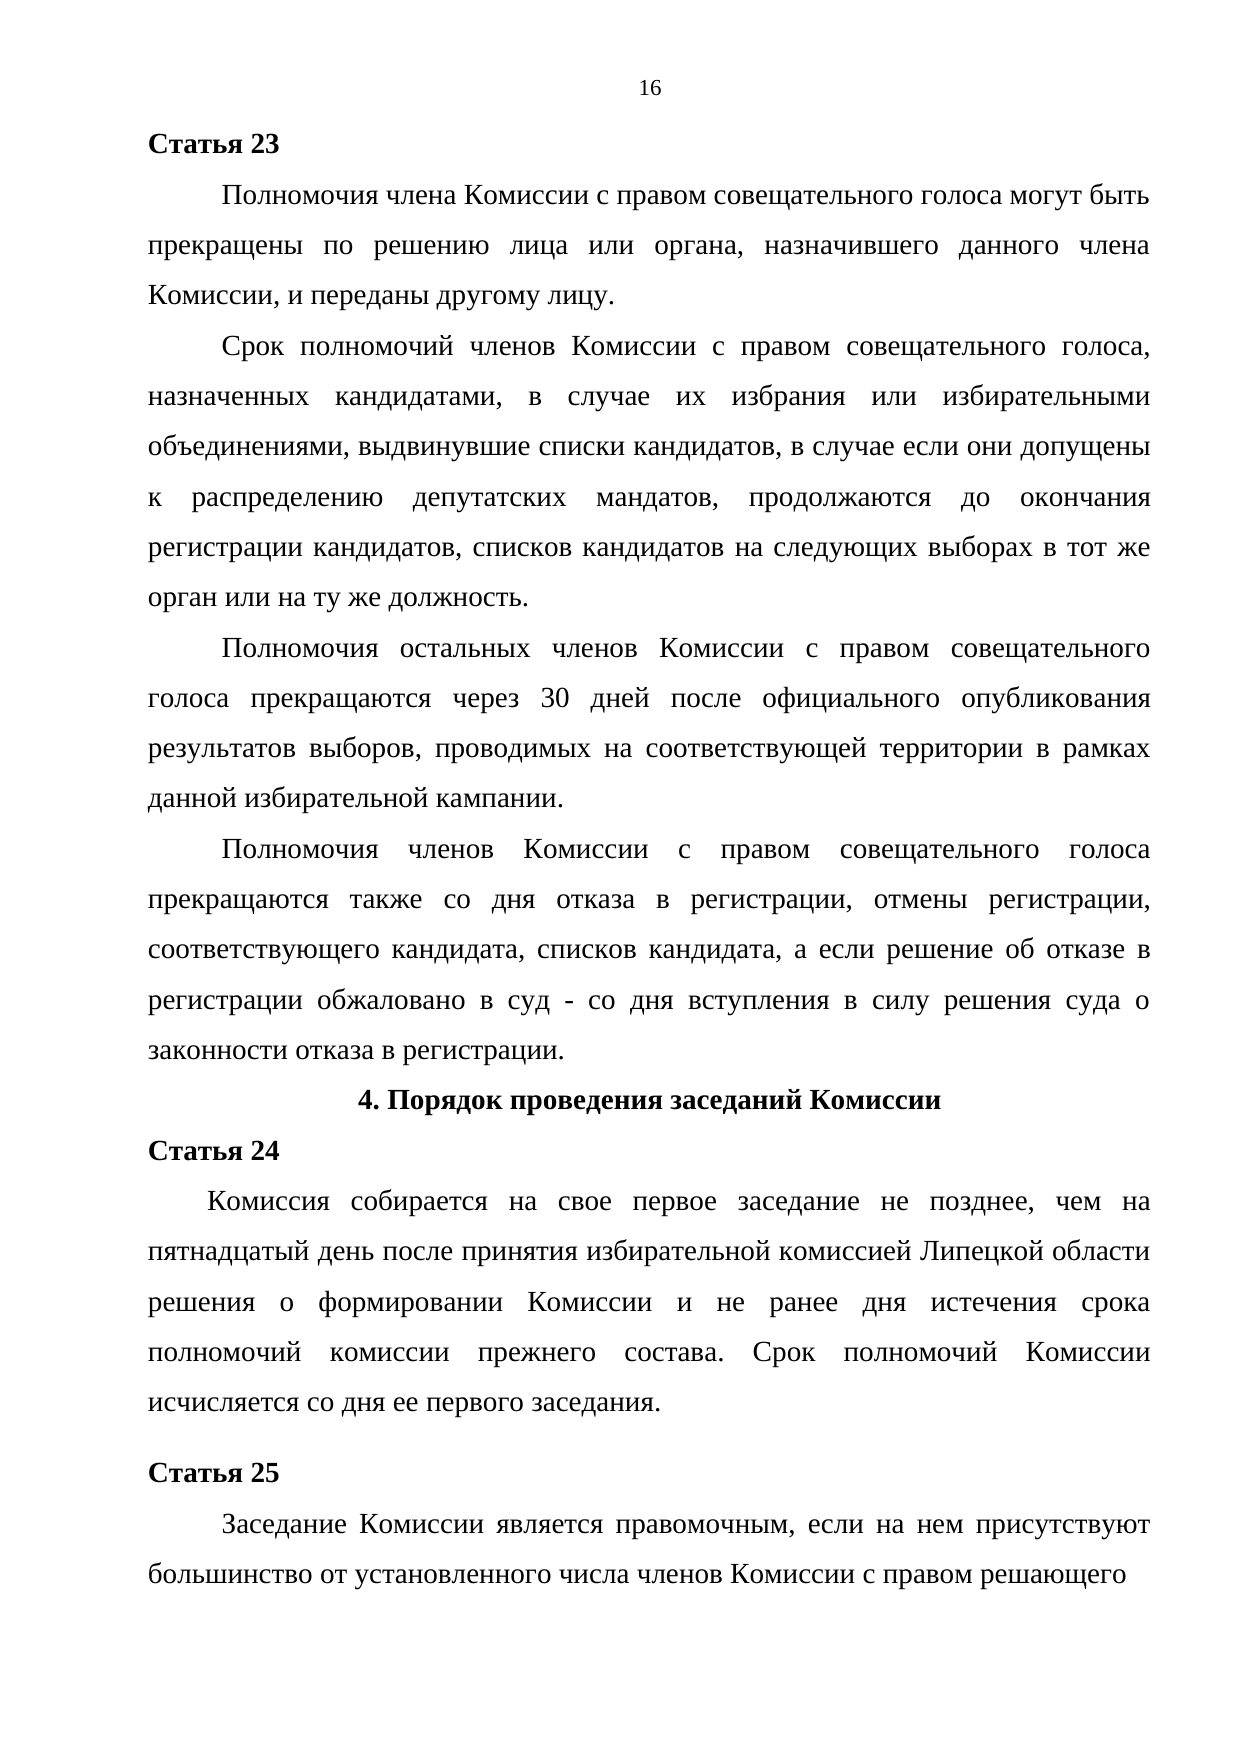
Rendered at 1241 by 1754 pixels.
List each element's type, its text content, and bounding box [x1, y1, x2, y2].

text Полномочия членов Комиссии с правом совещательного голоса прекращаются также со дня отказа в регистрации, отмены регистрации, соответствующего кандидата, списков кандидата, а если решение об отказе в регистрации обжаловано в суд - со дня вступления в силу решения суда о законности отказа в регистрации. [148, 831, 1152, 1066]
text 4. Порядок проведения заседаний Комиссии [148, 1082, 1152, 1116]
text Статья 24 [148, 1133, 1152, 1166]
text прекращены по решению лица или органа, назначившего данного члена Комиссии, и переданы другому лицу. [148, 227, 1152, 311]
text Полномочия члена Комиссии с правом совещательного голоса могут быть [148, 177, 1152, 210]
text Статья 23 [148, 127, 1152, 160]
text Полномочия остальных членов Комиссии с правом совещательного голоса прекращаются через 30 дней после официального опубликования результатов выборов, проводимых на соответствующей территории в рамках данной избирательной кампании. [148, 630, 1152, 814]
text Срок полномочий членов Комиссии с правом совещательного голоса, назначенных кандидатами, в случае их избрания или избирательными объединениями, выдвинувшие списки кандидатов, в случае если они допущены к распределению депутатских мандатов, продолжаются до окончания регистрации кандидатов, списков кандидатов на следующих выборах в тот же орган или на ту же должность. [148, 328, 1152, 613]
text Заседание Комиссии является правомочным, если на нем присутствуют большинство от установленного числа членов Комиссии с правом решающего [148, 1506, 1152, 1590]
text Комиссия собирается на свое первое заседание не позднее, чем на пятнадцатый день после принятия избирательной комиссией Липецкой области решения о формировании Комиссии и не ранее дня истечения срока полномочий комиссии прежнего состава. Срок полномочий Комиссии исчисляется со дня ее первого заседания. [148, 1183, 1152, 1418]
text Статья 25 [148, 1456, 1152, 1489]
